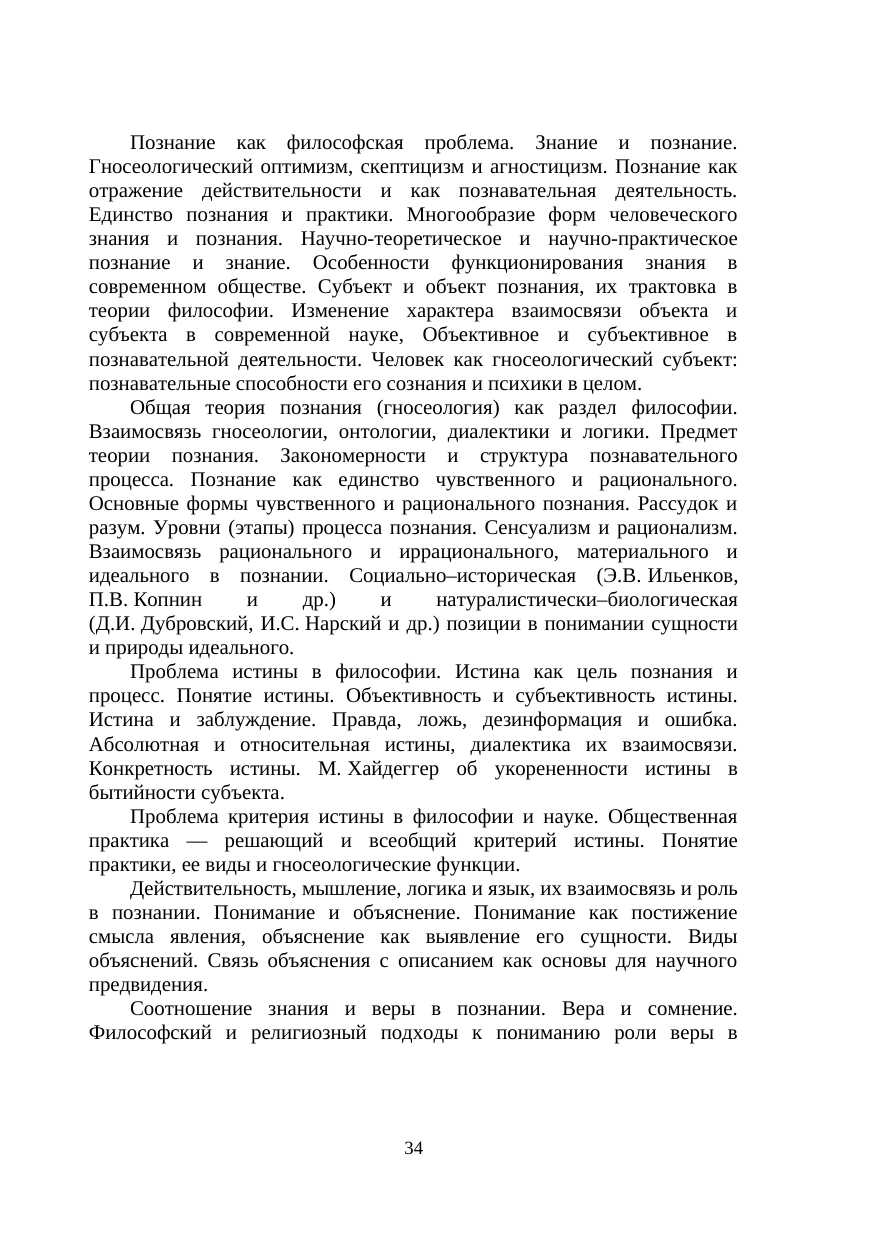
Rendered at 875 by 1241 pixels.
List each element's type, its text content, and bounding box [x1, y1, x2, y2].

text Общая теория познания (гносеология) как раздел философии. Взаимосвязь гносеологии, онтологии, диалектики и логики. Предмет теории познания. Закономерности и структура познавательного процесса. Познание как единство чувственного и рационального. Основные формы чувственного и рационального познания. Рассудок и разум. Уровни (этапы) процесса познания. Сенсуализм и рационализм. Взаимосвязь рационального и иррационального, материального и идеального в познании. Социально–историческая (Э.В. Ильенков, П.В. Копнин и др.) и натуралистически–биологическая (Д.И. Дубровский, И.С. Нарский и др.) позиции в понимании сущности и природы идеального. [89, 394, 738, 659]
text Познание как философская проблема. Знание и познание. Гносеологический оптимизм, скептицизм и агностицизм. Познание как отражение действительности и как познавательная деятельность. Единство познания и практики. Многообразие форм человеческого знания и познания. Научно-теоретическое и научно-практическое познание и знание. Особенности функционирования знания в современном обществе. Субъект и объект познания, их трактовка в теории философии. Изменение характера взаимосвязи объекта и субъекта в современной науке, Объективное и субъективное в познавательной деятельности. Человек как гносеологический субъект: познавательные способности его сознания и психики в целом. [89, 130, 738, 394]
text Проблема критерия истины в философии и науке. Общественная практика — решающий и всеобщий критерий истины. Понятие практики, ее виды и гносеологические функции. [89, 804, 738, 876]
text Проблема истины в философии. Истина как цель познания и процесс. Понятие истины. Объективность и субъективность истины. Истина и заблуждение. Правда, ложь, дезинформация и ошибка. Абсолютная и относительная истины, диалектика их взаимосвязи. Конкретность истины. М. Хайдеггер об укорененности истины в бытийности субъекта. [89, 659, 738, 804]
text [89, 996, 738, 1044]
text Действительность, мышление, логика и язык, их взаимосвязь и роль в познании. Понимание и объяснение. Понимание как постижение смысла явления, объяснение как выявление его сущности. Виды объяснений. Связь объяснения с описанием как основы для научного предвидения. [89, 876, 738, 996]
